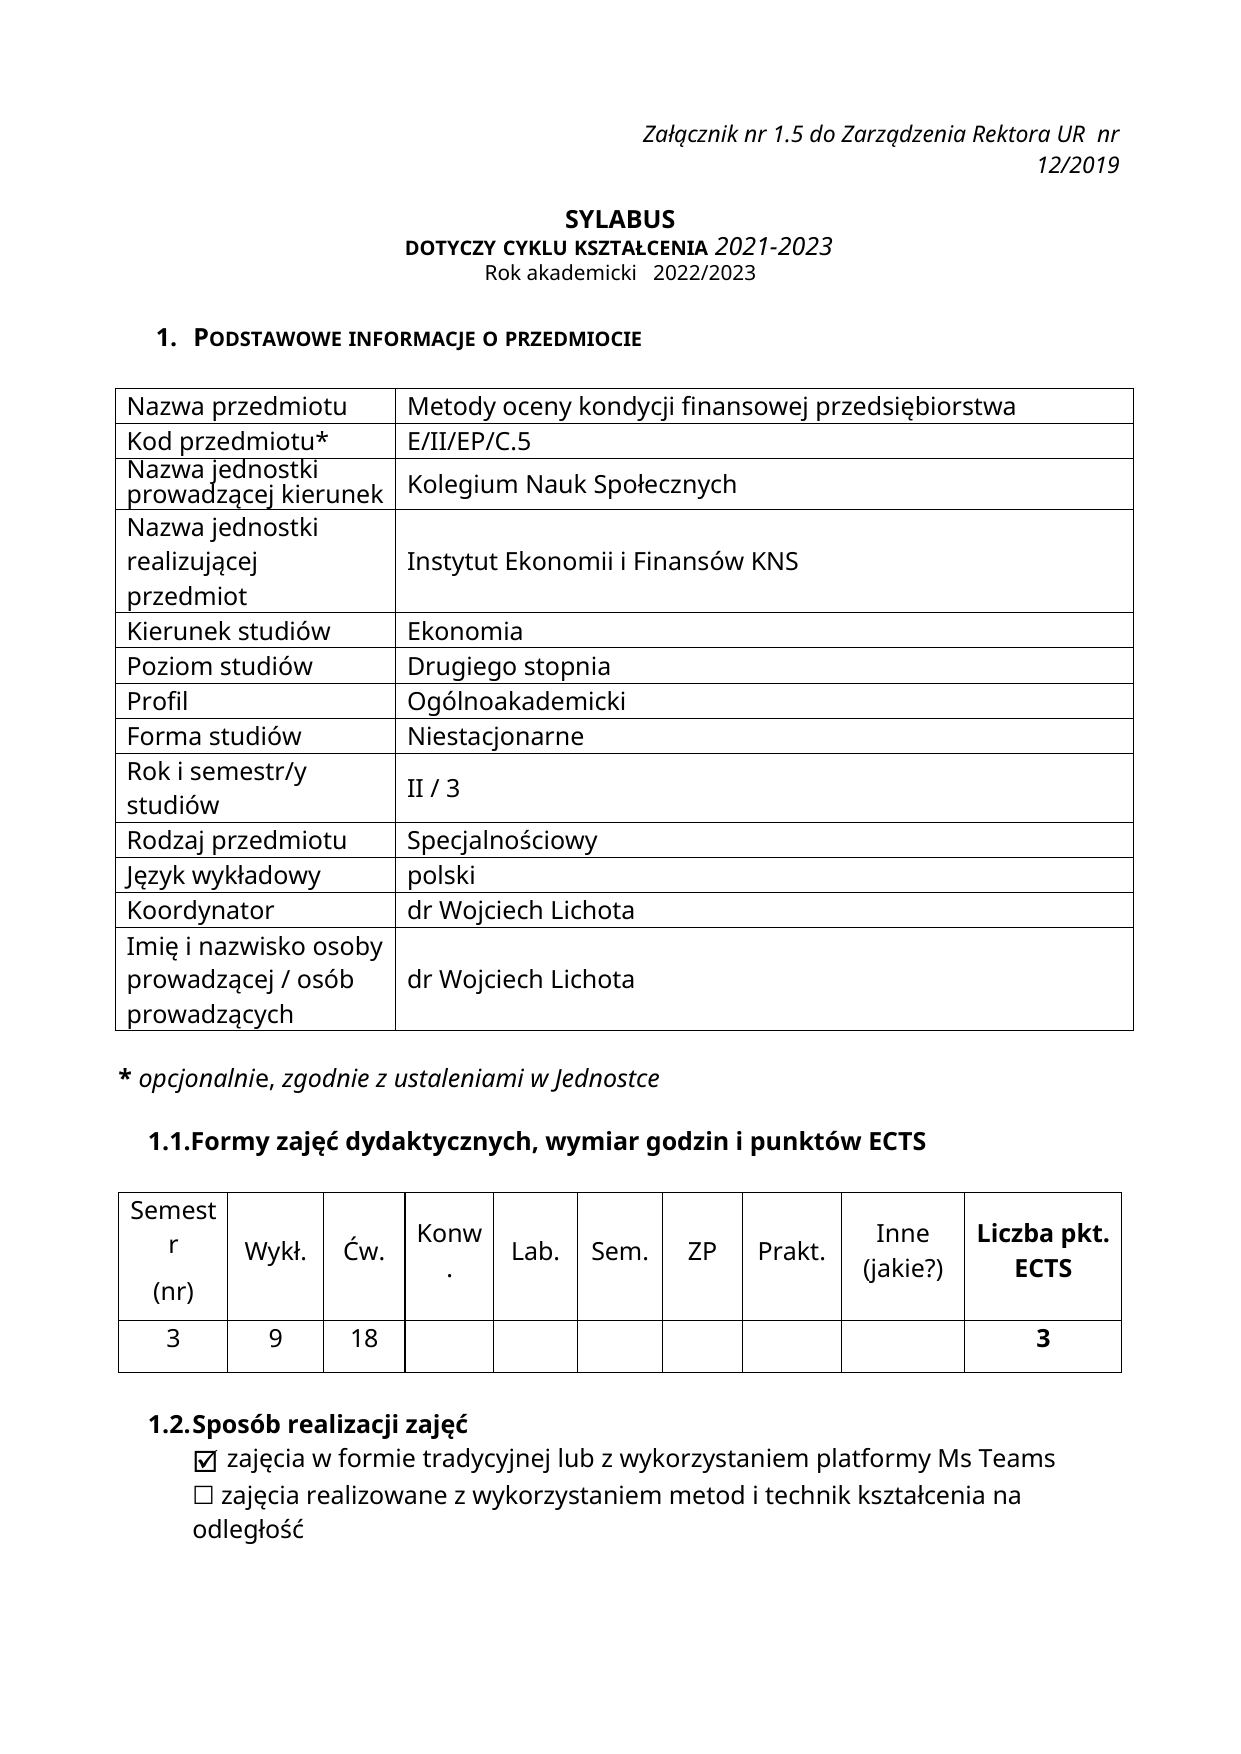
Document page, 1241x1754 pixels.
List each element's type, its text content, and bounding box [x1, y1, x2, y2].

table_cell Kod przedmiotu* [116, 424, 395, 458]
table_cell Ekonomia [396, 613, 1133, 647]
text dotyczy cyklu kształcenia 2021-2023 [118, 236, 1122, 261]
table_cell Imię i nazwisko osoby prowadzącej / osób prowadzących [116, 928, 395, 1030]
table_cell Kierunek studiów [116, 613, 395, 647]
table_cell Poziom studiów [116, 648, 395, 682]
text SYLABUS [118, 201, 1122, 236]
table_cell Profil [116, 684, 395, 717]
list Podstawowe informacje o przedmiocie [156, 319, 1122, 354]
table_cell Ogólnoakademicki [396, 684, 1133, 717]
table_header Liczba pkt. ECTS [965, 1193, 1121, 1320]
table_header Nazwa przedmiotu [116, 389, 395, 423]
table_cell 3 [965, 1321, 1121, 1372]
text zajęcia w formie tradycyjnej lub z wykorzystaniem platformy Ms Teams [192, 1441, 1122, 1478]
table_cell Rodzaj przedmiotu [116, 823, 395, 857]
text Załącznik nr 1.5 do Zarządzenia Rektora UR nr 12/2019 [118, 118, 1122, 181]
table_cell dr Wojciech Lichota [396, 928, 1133, 1030]
table_cell 18 [324, 1321, 404, 1372]
table_cell Specjalnościowy [396, 823, 1133, 857]
table_cell Kolegium Nauk Społecznych [396, 459, 1133, 509]
table_cell Język wykładowy [116, 858, 395, 892]
table_header Ćw. [324, 1193, 404, 1320]
text 1.2. Sposób realizacji zajęć [148, 1407, 1122, 1441]
table_cell E/II/EP/C.5 [396, 424, 1133, 458]
table_cell [494, 1321, 577, 1372]
table_cell [663, 1321, 742, 1372]
table_cell Drugiego stopnia [396, 648, 1133, 682]
table_header Semestr (nr) [119, 1193, 227, 1320]
table_cell 9 [228, 1321, 323, 1372]
table_cell [578, 1321, 662, 1372]
text Rok akademicki 2022/2023 [118, 261, 1122, 286]
text * opcjonalnie, zgodnie z ustaleniami w Jednostce [118, 1061, 1122, 1094]
table_cell [406, 1321, 493, 1372]
table_header Sem. [578, 1193, 662, 1320]
table_cell II / 3 [396, 754, 1133, 822]
table_header Konw. [406, 1193, 493, 1320]
table_header Wykł. [228, 1193, 323, 1320]
table_header Lab. [494, 1193, 577, 1320]
table_header Inne (jakie?) [842, 1193, 964, 1320]
table_cell Forma studiów [116, 719, 395, 753]
text ☐ zajęcia realizowane z wykorzystaniem metod i technik kształcenia na odległość [192, 1478, 1122, 1546]
table_cell Niestacjonarne [396, 719, 1133, 753]
text 1.1.Formy zajęć dydaktycznych, wymiar godzin i punktów ECTS [148, 1124, 1122, 1158]
table_cell polski [396, 858, 1133, 892]
table_cell [743, 1321, 841, 1372]
table_cell Instytut Ekonomii i Finansów KNS [396, 510, 1133, 612]
table_header Metody oceny kondycji finansowej przedsiębiorstwa [396, 389, 1133, 423]
table_cell Nazwa jednostki prowadzącej kierunek [116, 459, 395, 509]
table_cell dr Wojciech Lichota [396, 893, 1133, 927]
table_header ZP [663, 1193, 742, 1320]
table_cell Nazwa jednostki realizującej przedmiot [116, 510, 395, 612]
table_cell Koordynator [116, 893, 395, 927]
table_cell 3 [119, 1321, 227, 1372]
table_header Prakt. [743, 1193, 841, 1320]
table_cell [842, 1321, 964, 1372]
table_cell Rok i semestr/y studiów [116, 754, 395, 822]
